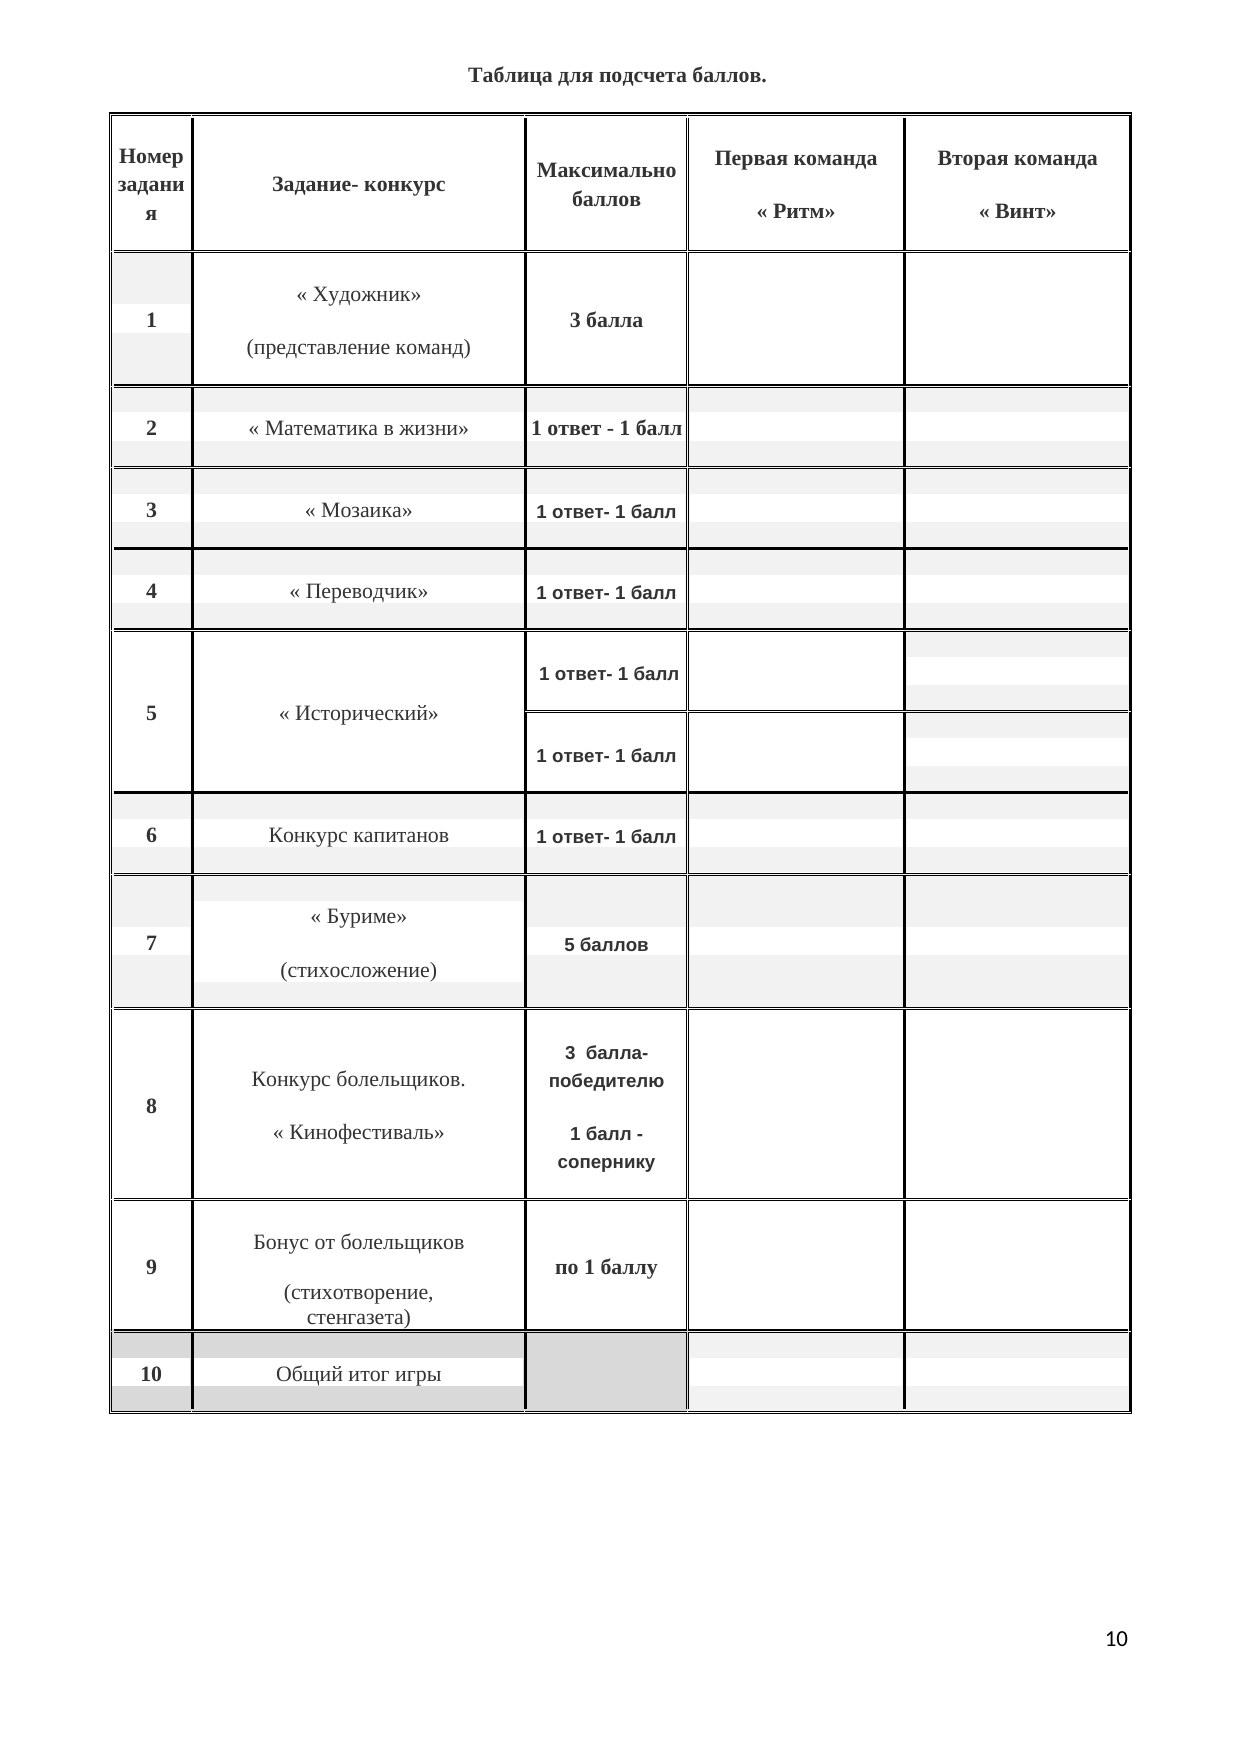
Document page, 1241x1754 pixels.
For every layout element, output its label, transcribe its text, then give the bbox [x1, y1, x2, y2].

table_cell [689, 1201, 903, 1329]
table_cell [525, 1333, 688, 1411]
table_cell [904, 250, 1131, 384]
table_cell Общий итог игры [192, 1333, 525, 1411]
table_header Вторая команда « Винт» [904, 116, 1129, 250]
table_cell « Переводчик» [194, 550, 524, 628]
table_cell 2 [112, 384, 191, 466]
table_cell Бонус от болельщиков (стихотворение, стенгазета) [194, 1201, 524, 1329]
table_header Задание- конкурс [192, 114, 525, 250]
table_header Первая команда « Ритм» [688, 116, 904, 250]
table_cell 3 балла [527, 253, 686, 384]
table_cell « Художник» (представление команд) [194, 253, 524, 384]
table_cell 1 ответ- 1 балл [527, 794, 686, 872]
table_cell [689, 794, 903, 872]
table_cell 1 ответ- 1 балл [527, 469, 686, 547]
table_cell « Мозаика» [194, 469, 524, 547]
table_cell 1 [110, 250, 192, 384]
table_cell 5 баллов [527, 876, 686, 1007]
table_cell [906, 791, 1129, 872]
table_cell 1 ответ- 1 балл [527, 632, 686, 710]
table_cell 1 ответ- 1 балл [527, 550, 686, 628]
table_cell 1 ответ - 1 балл [527, 388, 686, 466]
table_cell [689, 632, 903, 710]
table_cell [906, 628, 1130, 710]
table_cell [904, 466, 1131, 547]
table_cell « Исторический» [194, 632, 524, 791]
table_cell 3 балла-победителю 1 балл - сопернику [527, 1010, 686, 1198]
table_cell [689, 876, 903, 1007]
table_cell [689, 550, 903, 628]
table_cell « Математика в жизни» [194, 388, 524, 466]
table_cell « Буриме» (стихосложение) [194, 876, 524, 1007]
table_cell 10 [112, 1329, 192, 1411]
table_cell 1 ответ- 1 балл [527, 713, 686, 791]
table_cell Конкурс капитанов [194, 794, 524, 872]
table_cell 4 [112, 547, 191, 628]
table_cell [689, 388, 903, 466]
table_header Максимально баллов [525, 116, 688, 250]
table_cell [688, 1333, 904, 1411]
table_header Номер задания [112, 114, 192, 250]
table_cell Конкурс болельщиков. « Кинофестиваль» [194, 1010, 524, 1198]
table_cell [904, 1329, 1130, 1411]
table_cell [689, 713, 903, 791]
table_cell по 1 баллу [527, 1201, 686, 1329]
table_cell [904, 710, 1131, 791]
table_cell 7 [112, 873, 191, 1007]
table_cell [904, 1198, 1131, 1329]
table_cell [906, 547, 1129, 628]
text Таблица для подсчета баллов. [112, 59, 1128, 87]
table_cell [689, 1010, 903, 1198]
table_cell 3 [110, 466, 192, 547]
table_cell [689, 469, 903, 547]
table_cell 5 [112, 628, 191, 791]
table_cell 8 [110, 1007, 192, 1198]
table_cell 9 [110, 1198, 192, 1329]
table_cell [689, 253, 903, 384]
table_cell [906, 873, 1130, 1007]
table_cell 6 [112, 791, 191, 872]
table_cell [904, 1007, 1131, 1198]
table_cell [906, 384, 1130, 466]
